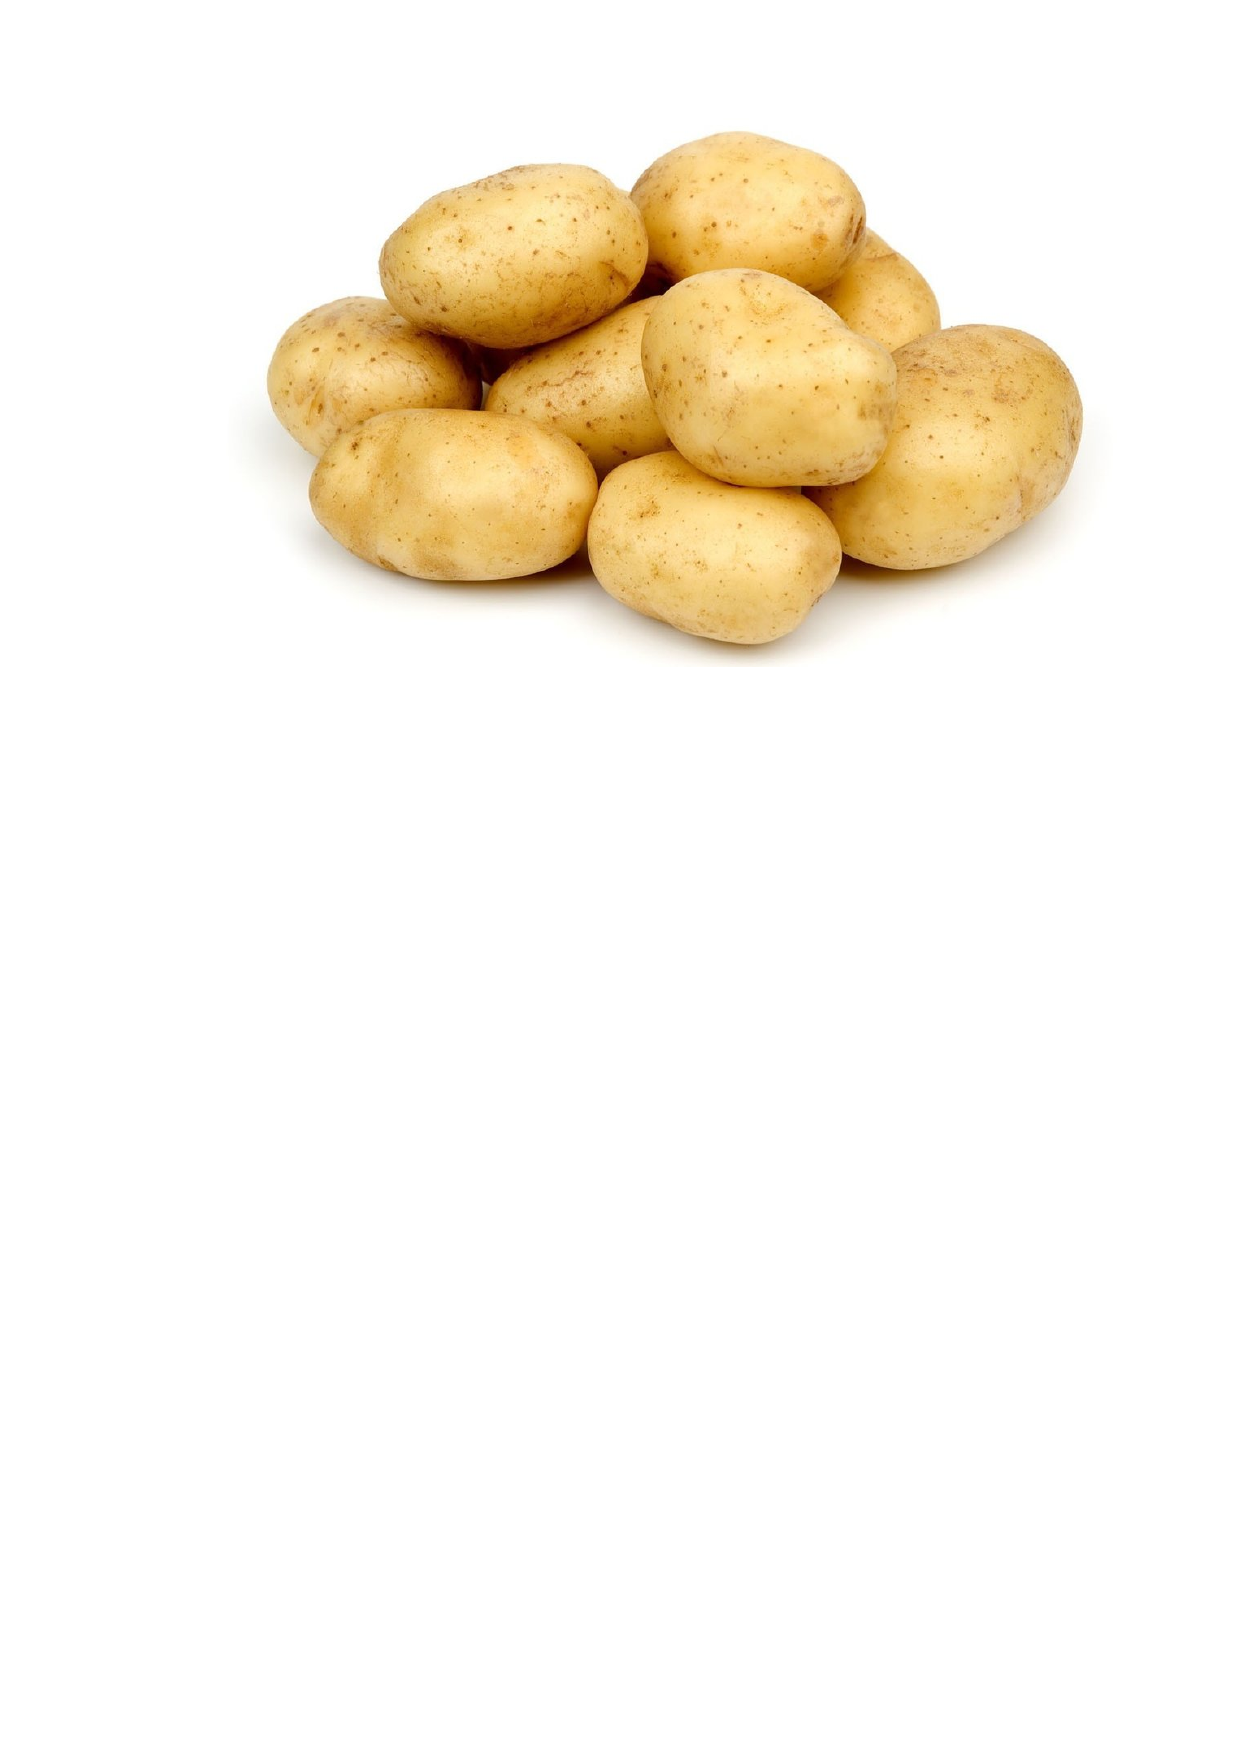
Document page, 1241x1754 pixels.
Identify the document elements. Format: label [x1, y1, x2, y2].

picture [177, 118, 1152, 667]
